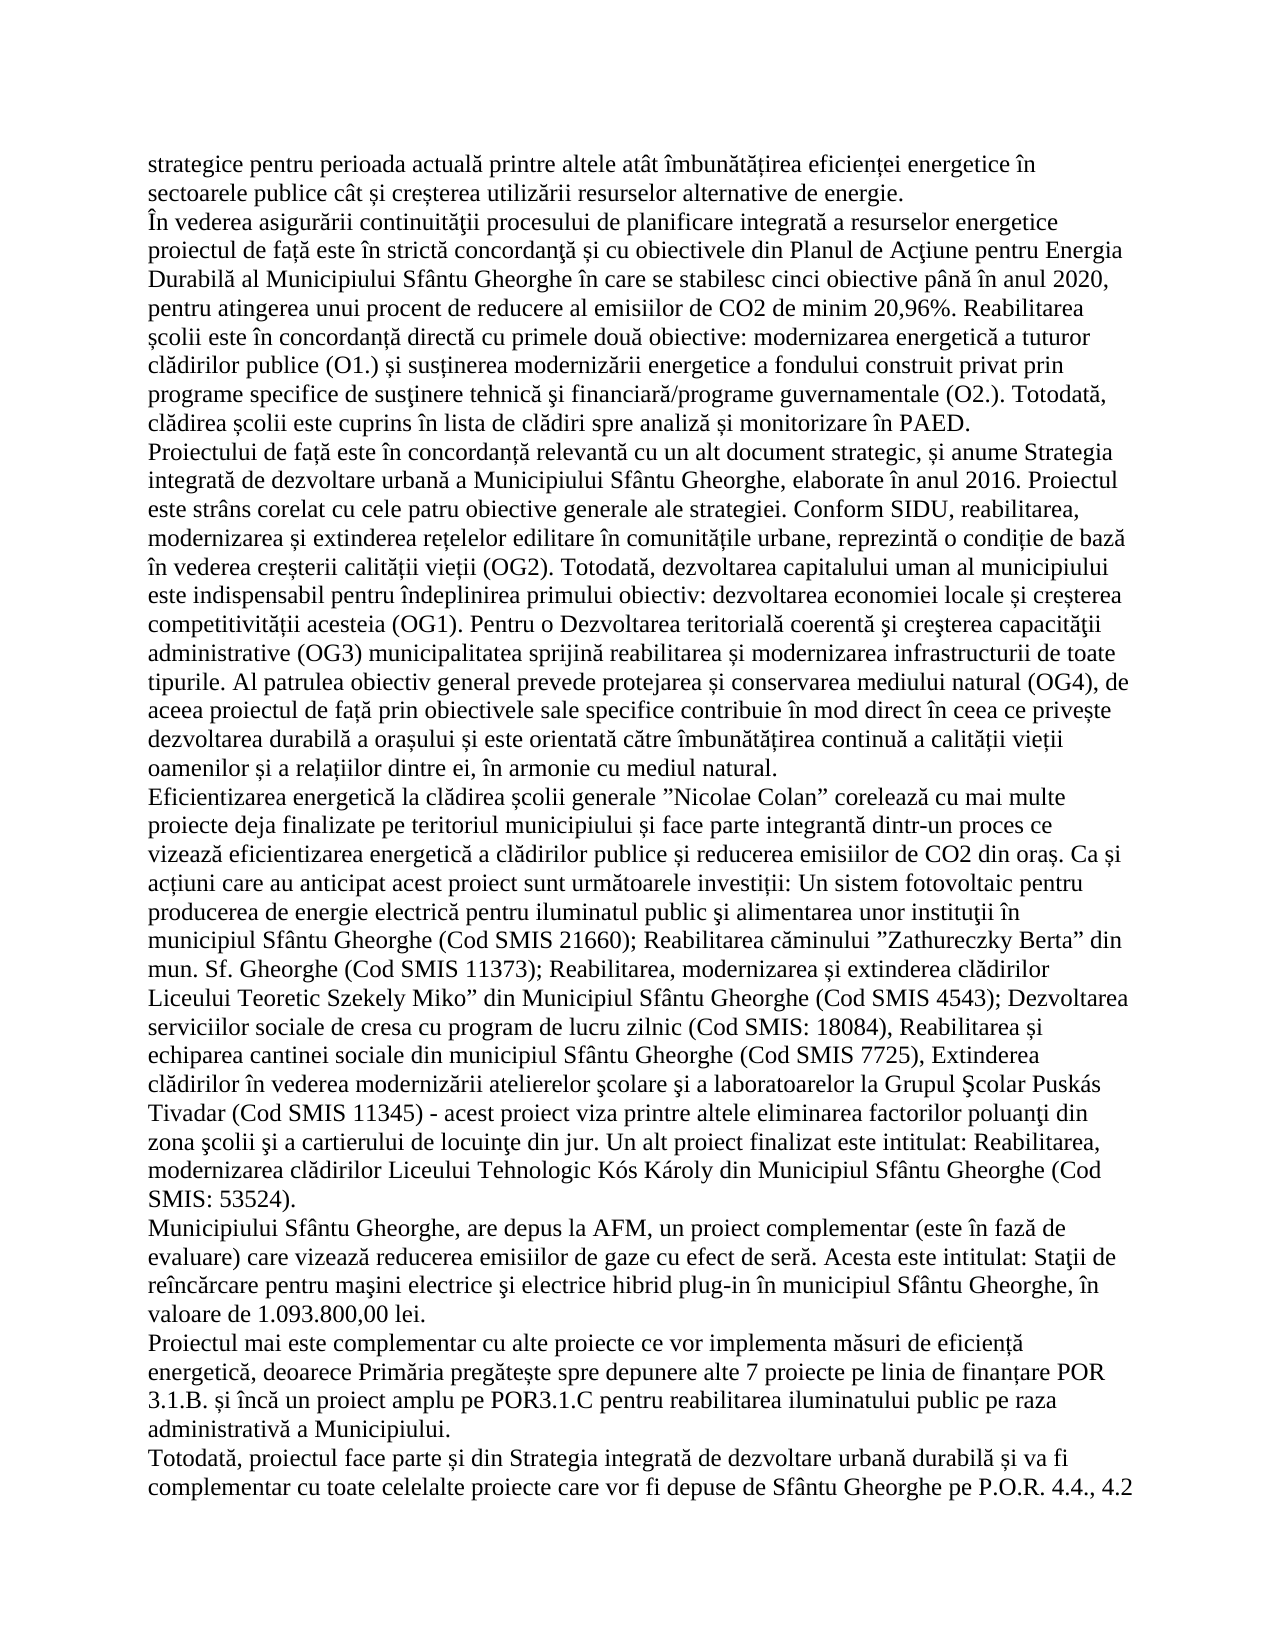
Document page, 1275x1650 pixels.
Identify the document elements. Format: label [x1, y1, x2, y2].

table_header [146, 148, 1135, 1502]
